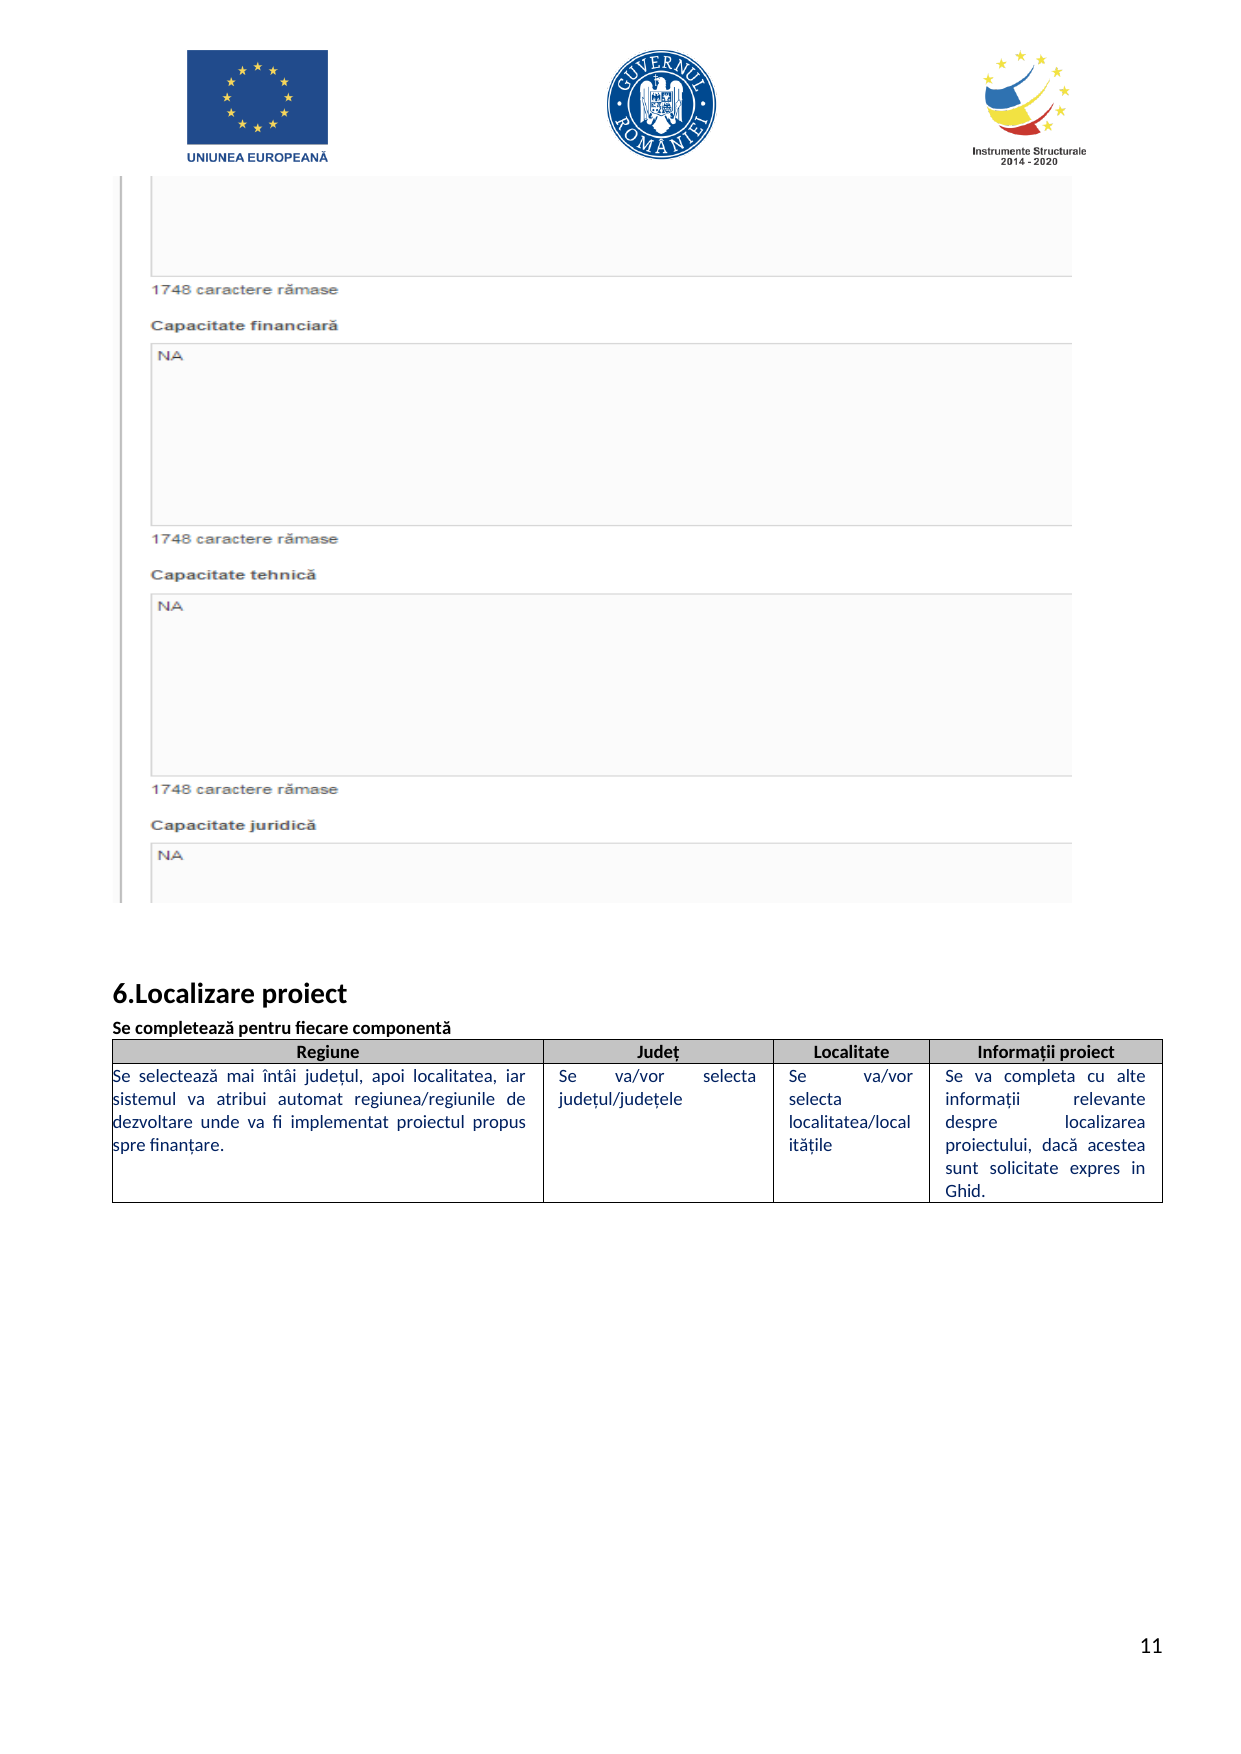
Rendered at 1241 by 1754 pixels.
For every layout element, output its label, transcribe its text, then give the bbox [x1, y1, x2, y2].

subtitle 6.Localizare proiect [112, 975, 1162, 1011]
table_cell Se va completa cu alte informații relevante despre localizarea proiectului, dacă acestea sunt solicitate expres in Ghid. [930, 1064, 1162, 1202]
table_header Informații proiect [930, 1040, 1162, 1063]
table_cell Se selectează mai întâi județul, apoi localitatea, iar sistemul va atribui automat regiunea/regiunile de dezvoltare unde va fi implementat proiectul propus spre finanțare. [113, 1064, 543, 1202]
picture [973, 50, 1086, 165]
table_cell Se va/vor selecta localitatea/localitățile [774, 1064, 929, 1202]
picture [112, 176, 1072, 903]
table_cell Se va/vor selecta județul/județele [544, 1064, 773, 1202]
picture [187, 50, 328, 162]
text Se completează pentru fiecare componentă [112, 1016, 1162, 1039]
table_header Regiune [113, 1040, 543, 1063]
table_header Localitate [774, 1040, 929, 1063]
picture [605, 48, 717, 160]
table_header Județ [544, 1040, 773, 1063]
